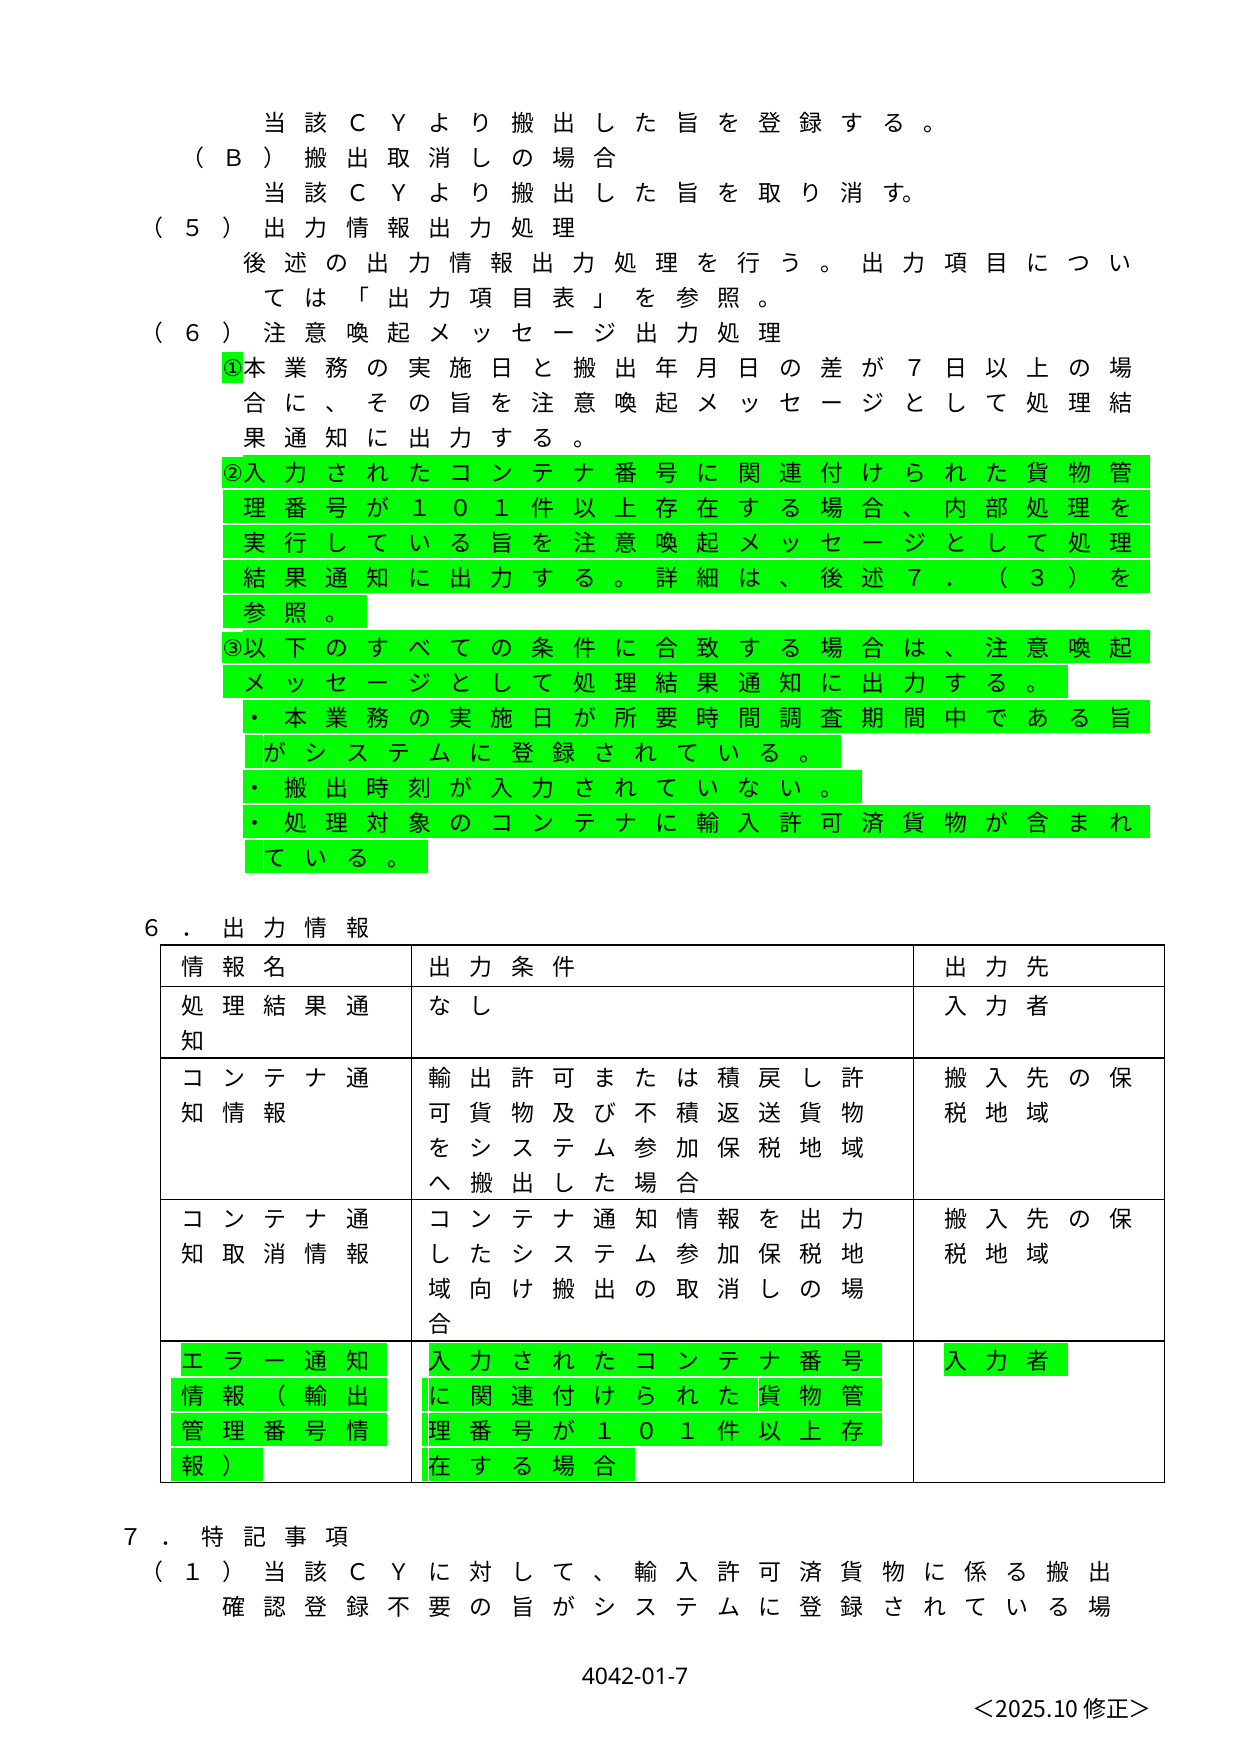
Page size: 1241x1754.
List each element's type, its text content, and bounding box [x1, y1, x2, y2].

text ③以下のすべての条件に合致する場合は、注意喚起メッセージとして処理結果通知に出力する。 [202, 629, 1150, 699]
table_header 出力先 [914, 946, 1164, 986]
table_cell 輸出許可または積戻し許可貨物及び不積返送貨物をシステム参加保税地域へ搬出した場合 [412, 1059, 913, 1199]
text 当該ＣＹより搬出した旨を登録する。 [222, 104, 1150, 139]
table_cell 搬入先の保税地域 [914, 1059, 1164, 1199]
text ①本業務の実施日と搬出年月日の差が７日以上の場合に、その旨を注意喚起メッセージとして処理結果通知に出力する。 [202, 349, 1150, 454]
table_header 情報名 [161, 946, 411, 986]
table_cell コンテナ通知取消情報 [161, 1200, 411, 1340]
table_header 出力条件 [412, 946, 913, 986]
text 後述の出力情報出力処理を行う。出力項目については「出力項目表」を参照。 [222, 244, 1150, 314]
table_cell コンテナ通知情報を出力したシステム参加保税地域向け搬出の取消しの場合 [412, 1200, 913, 1340]
text ・本業務の実施日が所要時間調査期間中である旨がシステムに登録されている。 [225, 699, 1150, 769]
table_cell なし [412, 987, 913, 1057]
table_cell 処理結果通知 [161, 987, 411, 1057]
table_cell 入力されたコンテナ番号に関連付けられた貨物管理番号が１０１件以上存在する場合 [412, 1342, 913, 1482]
table_cell コンテナ通知情報 [161, 1059, 411, 1199]
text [140, 1553, 1150, 1623]
text ・処理対象のコンテナに輸入許可済貨物が含まれている。 [225, 804, 1150, 874]
table_cell 入力者 [914, 1342, 1164, 1482]
text ・搬出時刻が入力されていない。 [225, 769, 1150, 804]
text ７．特記事項 [119, 1518, 1150, 1553]
table_cell 搬入先の保税地域 [914, 1200, 1164, 1340]
text （６）注意喚起メッセージ出力処理 [119, 314, 1150, 349]
text （Ｂ）搬出取消しの場合 [161, 139, 1150, 174]
table_cell 入力者 [914, 987, 1164, 1057]
table_cell エラー通知情報（輸出管理番号情報） [161, 1342, 411, 1482]
text ②入力されたコンテナ番号に関連付けられた貨物管理番号が１０１件以上存在する場合、内部処理を実行している旨を注意喚起メッセージとして処理結果通知に出力する。詳細は、後述７．（３）を参照。 [202, 454, 1150, 629]
text （５）出力情報出力処理 [140, 209, 1150, 244]
text ６．出力情報 [121, 909, 1150, 944]
text 当該ＣＹより搬出した旨を取り消す。 [222, 174, 1150, 209]
